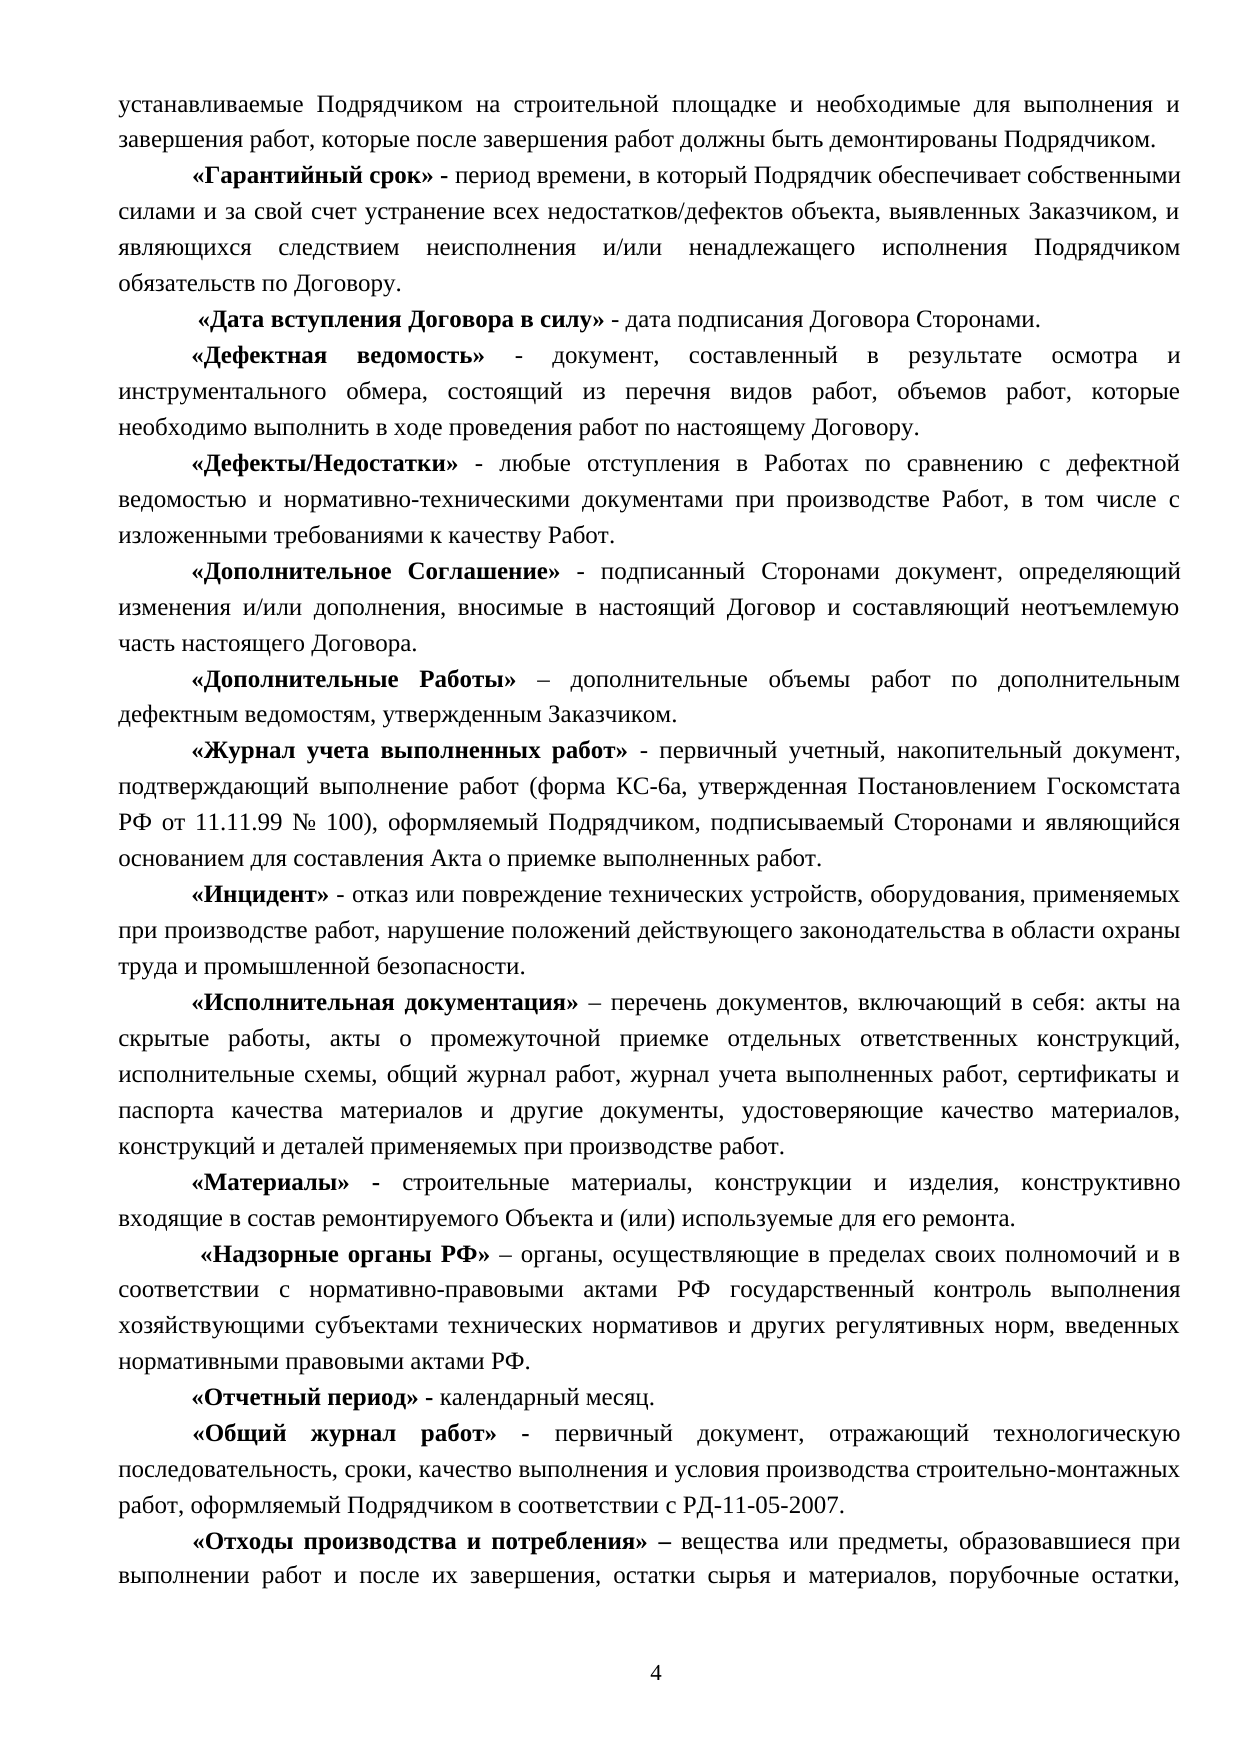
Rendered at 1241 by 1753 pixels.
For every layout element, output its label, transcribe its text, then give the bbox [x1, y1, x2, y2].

text «Материалы» - строительные материалы, конструкции и изделия, конструктивно входящие в состав ремонтируемого Объекта и (или) используемые для его ремонта. [118, 1167, 1181, 1231]
text «Журнал учета выполненных работ» - первичный учетный, накопительный документ, подтверждающий выполнение работ (форма КС-6а, утвержденная Постановлением Госкомстата РФ от 11.11.99 № 100), оформляемый Подрядчиком, подписываемый Сторонами и являющийся основанием для составления Акта о приемке выполненных работ. [118, 736, 1181, 872]
text «Дополнительное Соглашение» - подписанный Сторонами документ, определяющий изменения и/или дополнения, вносимые в настоящий Договор и составляющий неотъемлемую часть настоящего Договора. [118, 556, 1181, 656]
text «Инцидент» - отказ или повреждение технических устройств, оборудования, применяемых при производстве работ, нарушение положений действующего законодательства в области охраны труда и промышленной безопасности. [118, 879, 1181, 980]
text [118, 89, 1181, 153]
text «Дата вступления Договора в силу» - дата подписания Договора Сторонами. [118, 304, 1181, 333]
text «Общий журнал работ» - первичный документ, отражающий технологическую последовательность, сроки, качество выполнения и условия производства строительно-монтажных работ, оформляемый Подрядчиком в соответствии с РД-11-05-2007. [118, 1418, 1181, 1519]
text «Исполнительная документация» – перечень документов, включающий в себя: акты на скрытые работы, акты о промежуточной приемке отдельных ответственных конструкций, исполнительные схемы, общий журнал работ, журнал учета выполненных работ, сертификаты и паспорта качества материалов и другие документы, удостоверяющие качество материалов, конструкций и деталей применяемых при производстве работ. [118, 987, 1181, 1159]
text «Дополнительные Работы» – дополнительные объемы работ по дополнительным дефектным ведомостям, утвержденным Заказчиком. [118, 664, 1181, 728]
text «Гарантийный срок» - период времени, в который Подрядчик обеспечивает собственными силами и за свой счет устранение всех недостатков/дефектов объекта, выявленных Заказчиком, и являющихся следствием неисполнения и/или ненадлежащего исполнения Подрядчиком обязательств по Договору. [118, 161, 1181, 297]
text «Дефектная ведомость» - документ, составленный в результате осмотра и инструментального обмера, состоящий из перечня видов работ, объемов работ, которые необходимо выполнить в ходе проведения работ по настоящему Договору. [118, 340, 1181, 441]
text «Надзорные органы РФ» – органы, осуществляющие в пределах своих полномочий и в соответствии с нормативно-правовыми актами РФ государственный контроль выполнения хозяйствующими субъектами технических нормативов и других регулятивных норм, введенных нормативными правовыми актами РФ. [118, 1239, 1181, 1375]
text «Дефекты/Недостатки» - любые отступления в Работах по сравнению с дефектной ведомостью и нормативно-техническими документами при производстве Работ, в том числе с изложенными требованиями к качеству Работ. [118, 448, 1181, 549]
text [118, 1526, 1181, 1589]
text «Отчетный период» - календарный месяц. [118, 1382, 1181, 1411]
